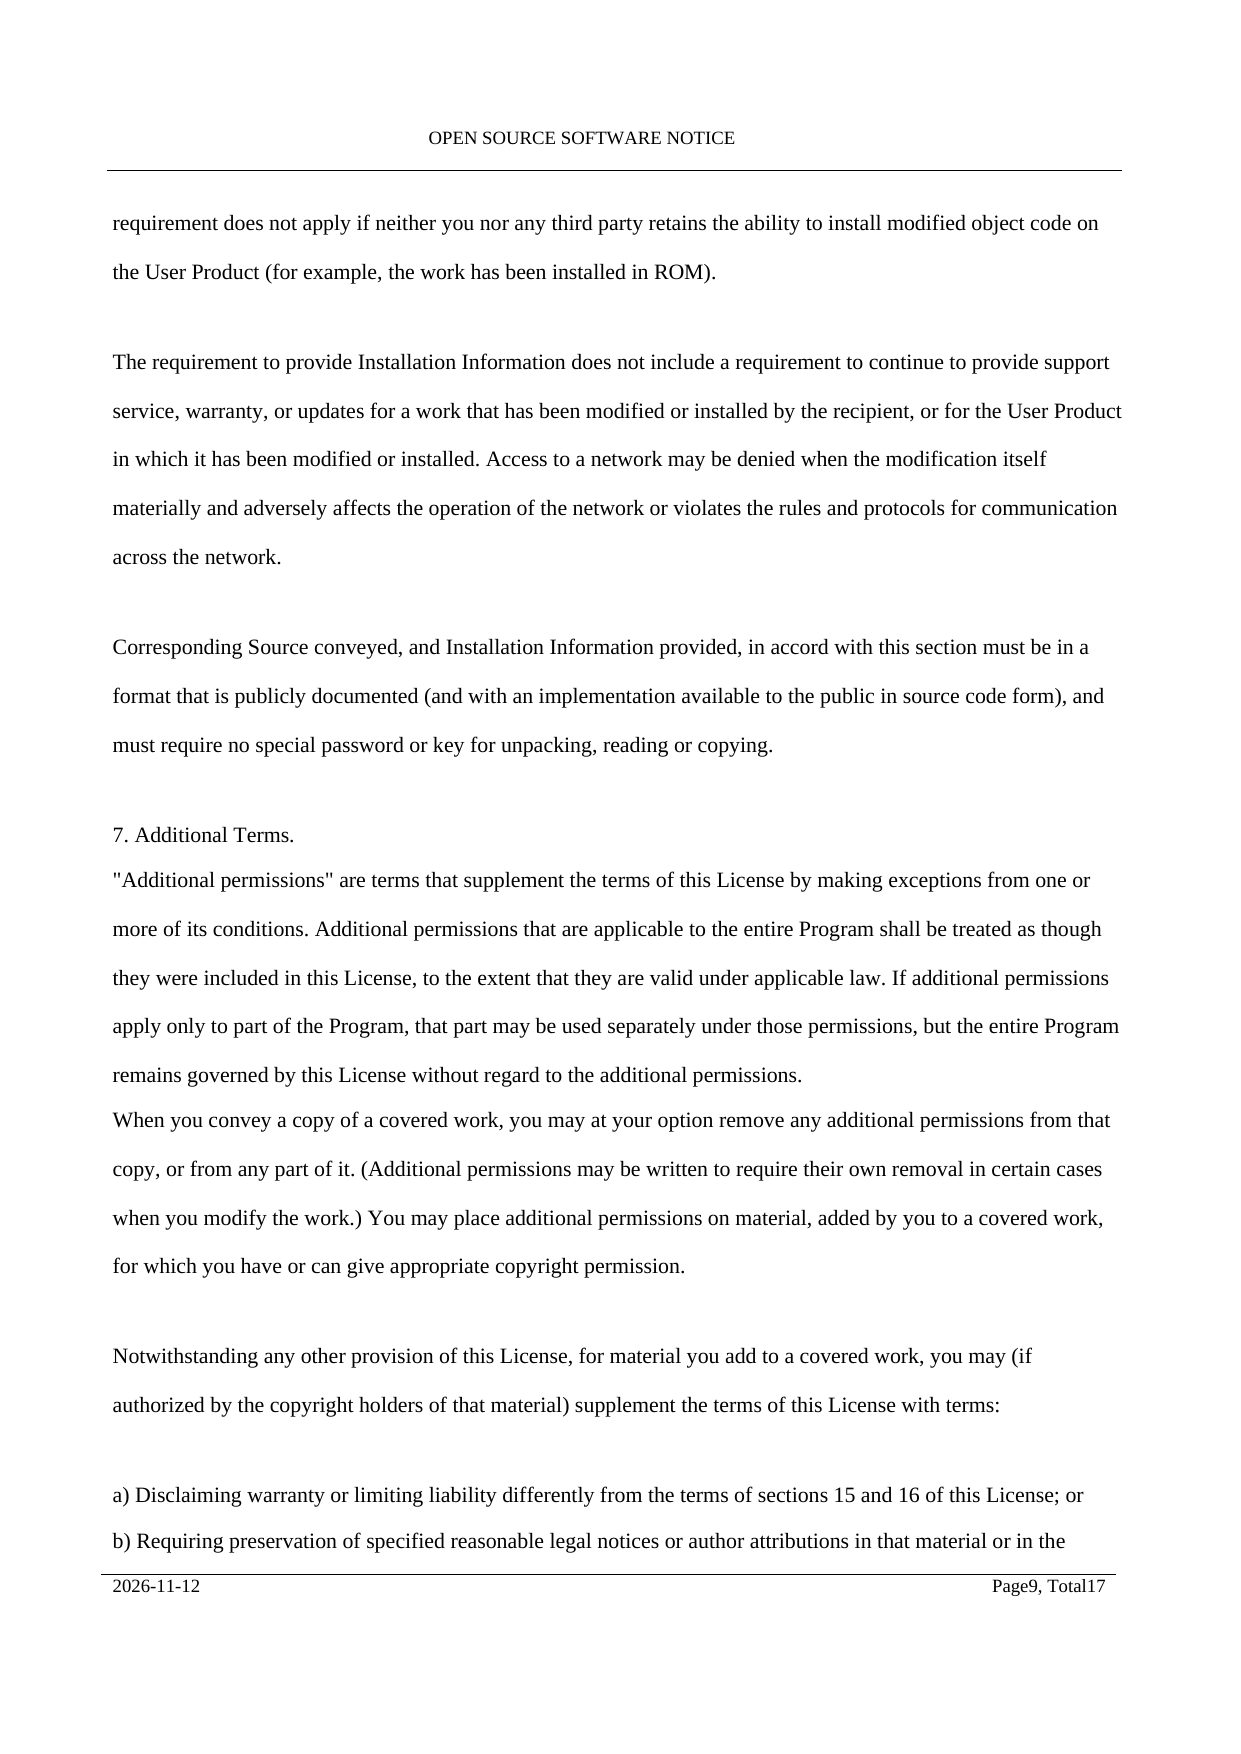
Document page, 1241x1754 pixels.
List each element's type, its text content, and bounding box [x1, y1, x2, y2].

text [112, 1524, 1128, 1556]
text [112, 206, 1128, 288]
text When you convey a copy of a covered work, you may at your option remove any additional permissions from that copy, or from any part of it. (Additional permissions may be written to require their own removal in certain cases when you modify the work.) You may place additional permissions on material, added by you to a covered work, for which you have or can give appropriate copyright permission. [112, 1103, 1128, 1282]
text "Additional permissions" are terms that supplement the terms of this License by making exceptions from one or more of its conditions. Additional permissions that are applicable to the entire Program shall be treated as though they were included in this License, to the extent that they are valid under applicable law. If additional permissions apply only to part of the Program, that part may be used separately under those permissions, but the entire Program remains governed by this License without regard to the additional permissions. [112, 863, 1128, 1091]
text Notwithstanding any other provision of this License, for material you add to a covered work, you may (if authorized by the copyright holders of that material) supplement the terms of this License with terms: [112, 1340, 1128, 1421]
text 7. Additional Terms. [112, 818, 1128, 851]
text Corresponding Source conveyed, and Installation Information provided, in accord with this section must be in a format that is publicly documented (and with an implementation available to the public in source code form), and must require no special password or key for unpacking, reading or copying. [112, 631, 1128, 761]
text The requirement to provide Installation Information does not include a requirement to continue to provide support service, warranty, or updates for a work that has been modified or installed by the recipient, or for the User Product in which it has been modified or installed. Access to a network may be denied when the modification itself materially and adversely affects the operation of the network or violates the rules and protocols for communication across the network. [112, 345, 1128, 573]
text a) Disclaiming warranty or limiting liability differently from the terms of sections 15 and 16 of this License; or [112, 1479, 1128, 1511]
